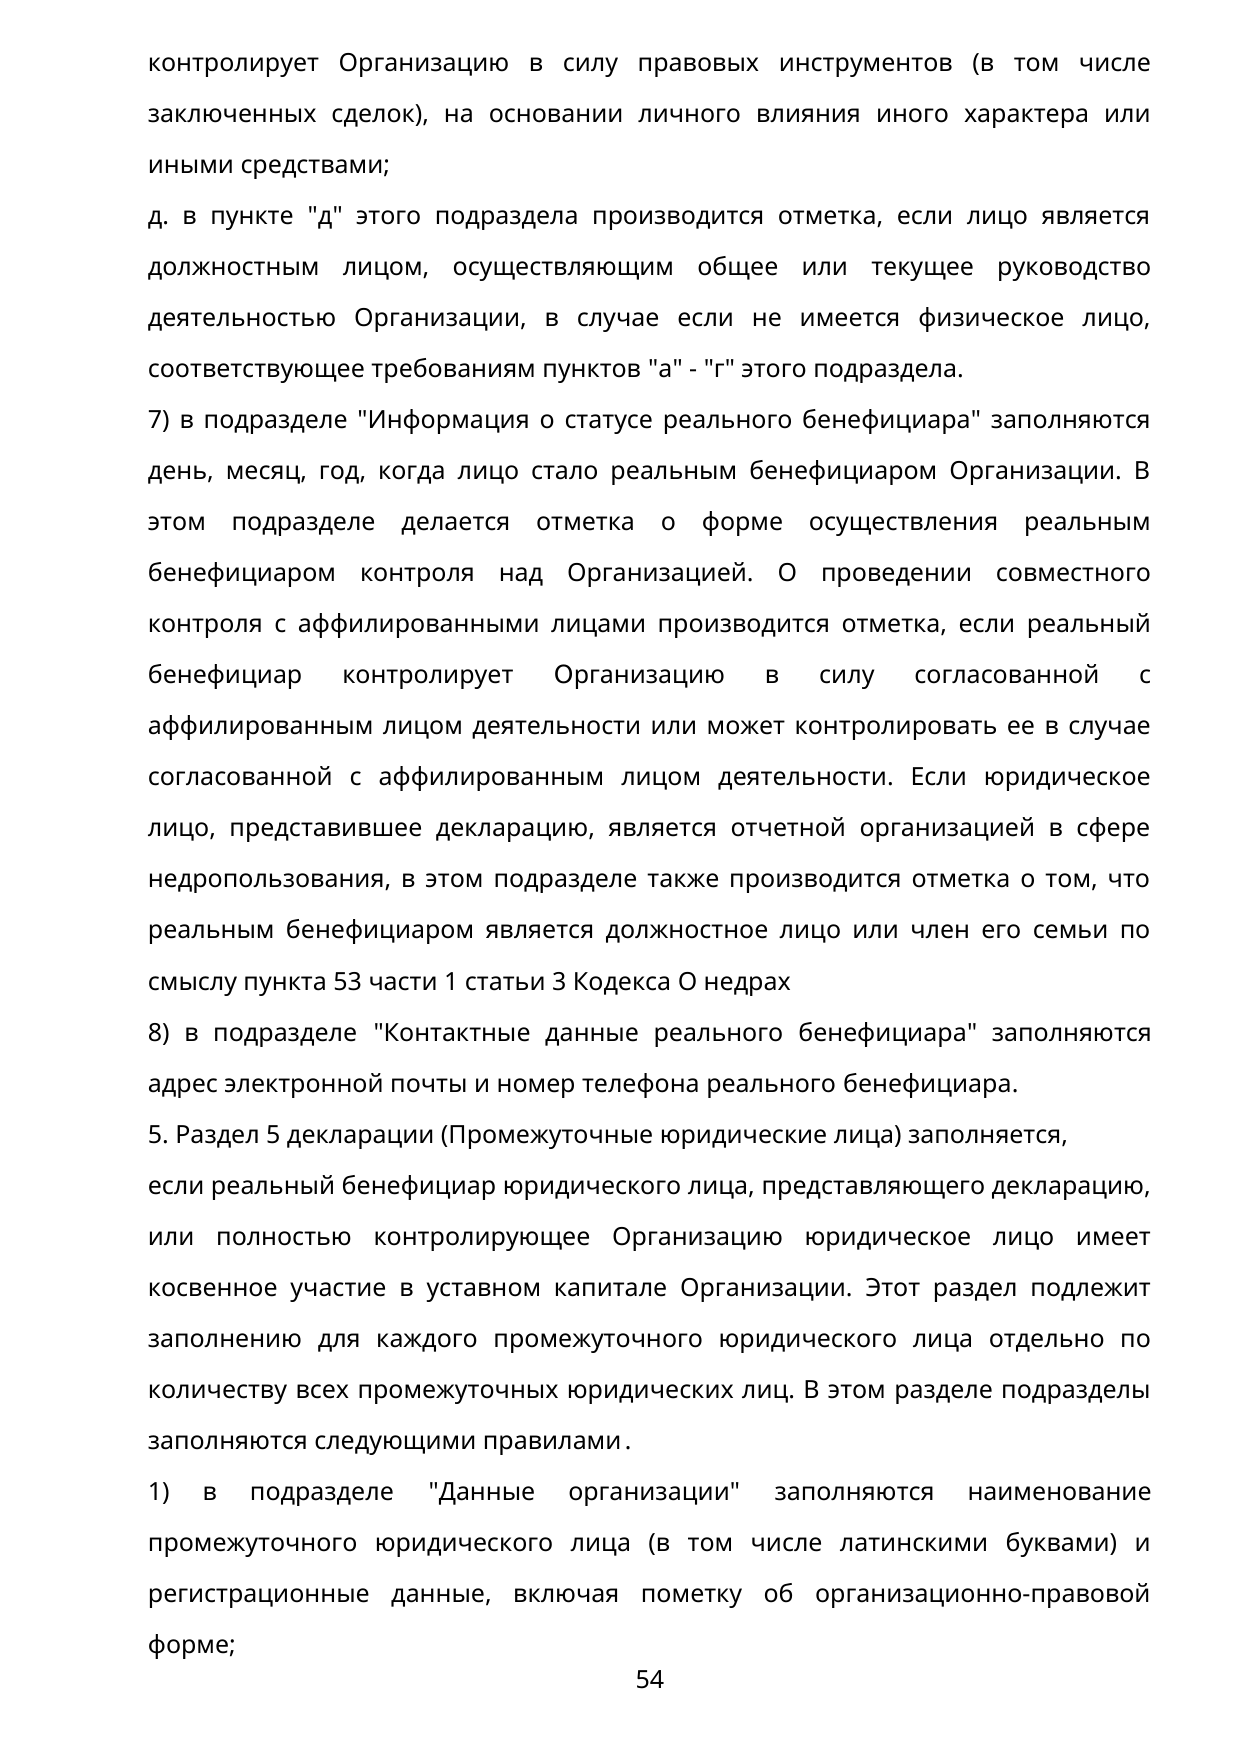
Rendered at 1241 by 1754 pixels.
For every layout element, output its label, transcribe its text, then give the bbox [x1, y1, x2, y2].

text 1) в подразделе "Данные организации" заполняются наименование промежуточного юридического лица (в том числе латинскими буквами) и регистрационные данные, включая пометку об организационно-правовой форме; [148, 1473, 1152, 1661]
text 7) в подразделе "Информация о статусе реального бенефициара" заполняются день, месяц, год, когда лицо стало реальным бенефициаром Организации. В этом подразделе делается отметка о форме осуществления реальным бенефициаром контроля над Организацией. О проведении совместного контроля с аффилированными лицами производится отметка, если реальный бенефициар контролирует Օрганизацию в силу согласованной с аффилированным лицом деятельности или может контролировать ее в случае согласованной с аффилированным лицом деятельности. Если юридическое лицо, представившее декларацию, является отчетной организацией в сфере недропользования, в этом подразделе также производится отметка о том, что реальным бенефициаром является должностное лицо или член его семьи по смыслу пункта 53 части 1 статьи 3 Кодекса О недрах [148, 402, 1152, 997]
text если реальный бенефициар юридического лица, представляющего декларацию, или полностью контролирующее Организацию юридическое лицо имеет косвенное участие в уставном капитале Организации. Этот раздел подлежит заполнению для каждого промежуточного юридического лица отдельно по количеству всех промежуточных юридических лиц. В этом разделе подразделы заполняются следующими правилами․ [148, 1167, 1152, 1457]
text 5. Раздел 5 декларации (Промежуточные юридические лица) заполняется, [148, 1116, 1152, 1150]
text д. в пункте "д" этого подраздела производится отметка, если лицо является должностным лицом, осуществляющим общее или текущее руководство деятельностью Организации, в случае если не имеется физическое лицо, соответствующее требованиям пунктов "а" - "г" этого подраздела. [148, 197, 1152, 385]
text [148, 44, 1152, 181]
text 8) в подразделе "Контактные данные реального бенефициара" заполняются адрес электронной почты и номер телефона реального бенефициара. [148, 1014, 1152, 1099]
